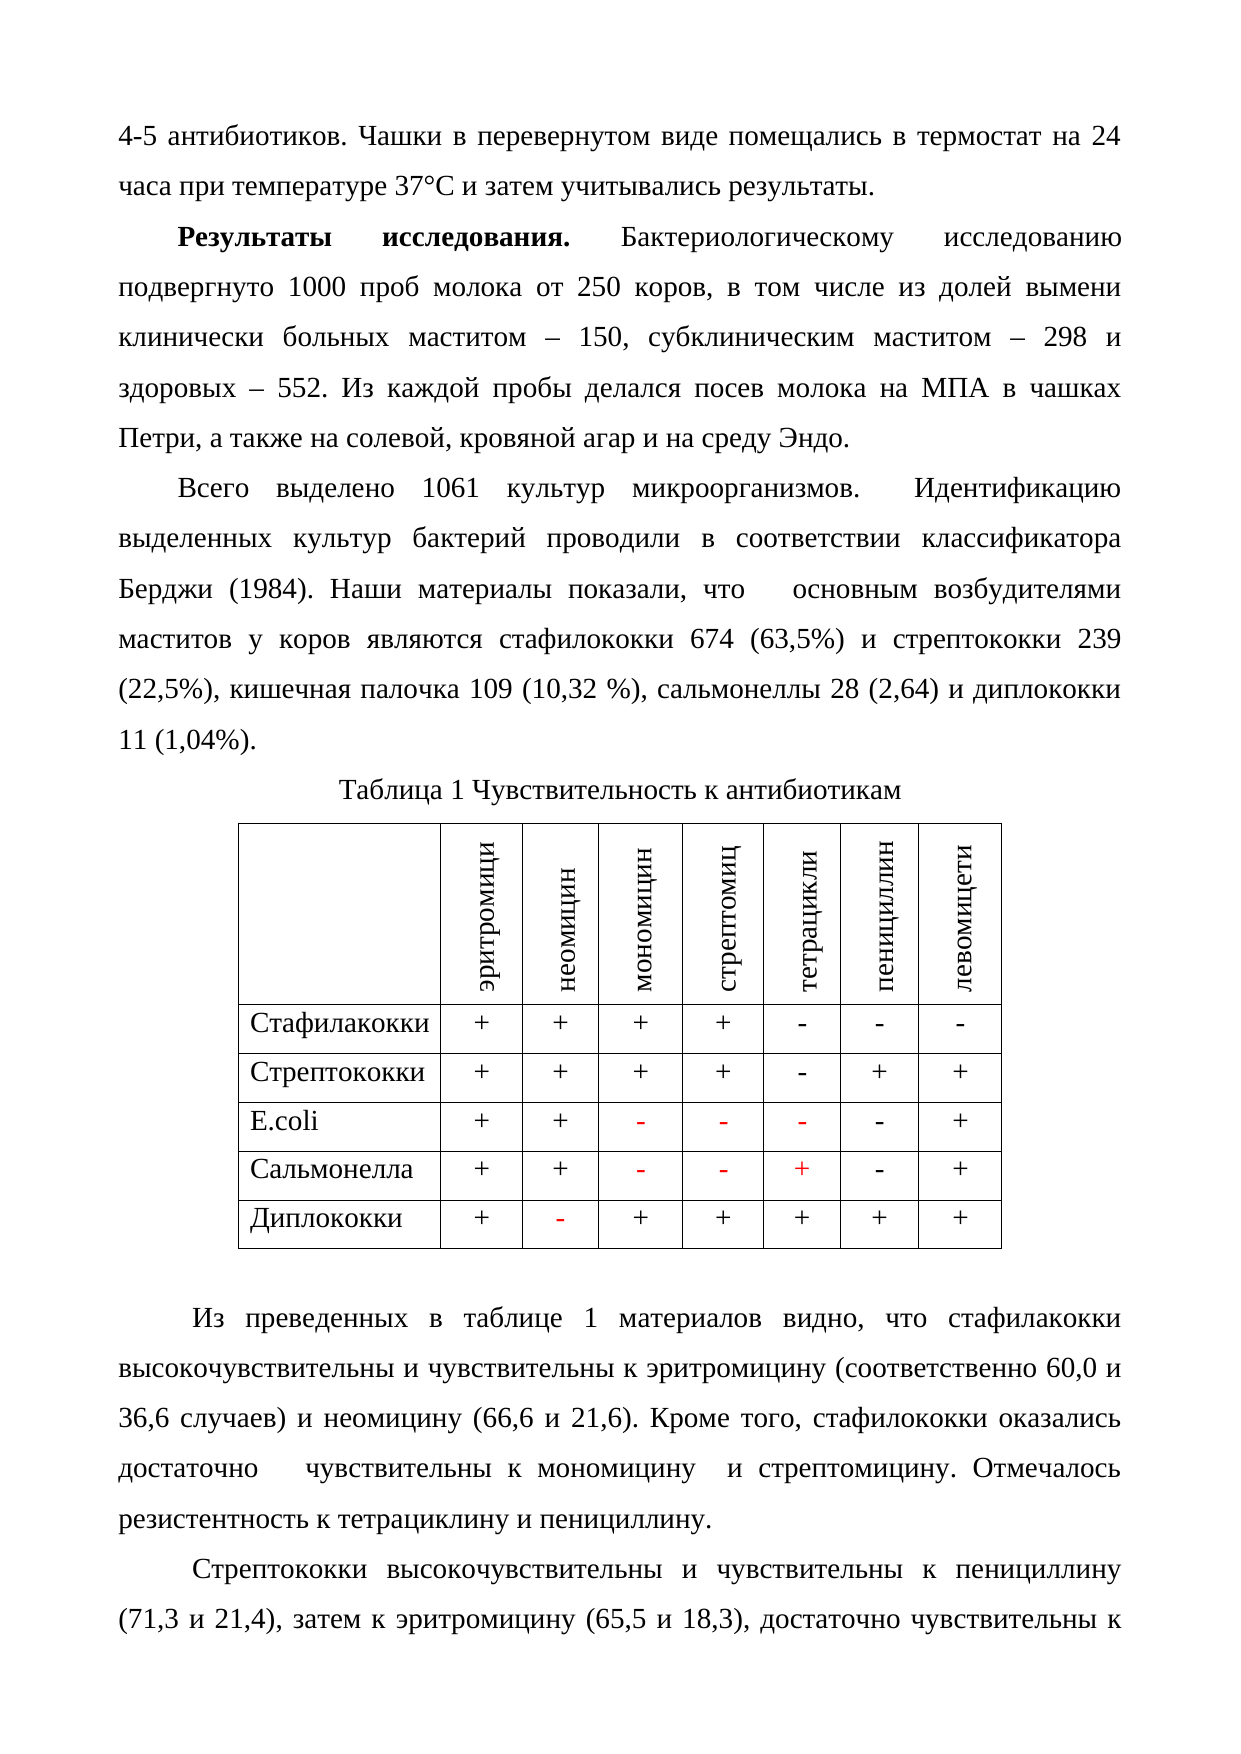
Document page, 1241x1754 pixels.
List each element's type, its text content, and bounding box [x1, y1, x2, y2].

table_cell + [764, 1152, 840, 1199]
text Таблица 1 Чувствительность к антибиотикам [118, 772, 1122, 806]
table_cell - [764, 1054, 840, 1102]
table_cell + [919, 1152, 1001, 1199]
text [118, 1551, 1122, 1635]
table_cell - [841, 1152, 918, 1199]
table_cell Стафилакокки [239, 1005, 440, 1053]
table_cell - [764, 1103, 840, 1151]
table_cell - [683, 1103, 763, 1151]
table_header неомицин [523, 824, 598, 1004]
table_cell - [523, 1201, 598, 1248]
table_cell Сальмонелла [239, 1152, 440, 1199]
table_cell + [764, 1201, 840, 1248]
table_cell + [599, 1054, 682, 1102]
table_cell - [841, 1005, 918, 1053]
table_header тетрациклин [764, 824, 840, 1004]
table_cell + [441, 1054, 522, 1102]
table_cell Стрептококки [239, 1054, 440, 1102]
table_header [239, 824, 440, 1004]
table_cell + [683, 1201, 763, 1248]
table_cell - [599, 1152, 682, 1199]
text Результаты исследования. Бактериологическому исследованию подвергнуто 1000 проб молока от 250 коров, в том числе из долей вымени клинически больных маститом – 150, субклиническим маститом – 298 и здоровых – 552. Из каждой пробы делался посев молока на МПА в чашках Петри, а также на солевой, кровяной агар и на среду Эндо. [118, 219, 1122, 453]
table_cell + [441, 1103, 522, 1151]
table_cell - [764, 1005, 840, 1053]
table_cell + [599, 1201, 682, 1248]
table_cell + [599, 1005, 682, 1053]
table_cell + [523, 1054, 598, 1102]
table_cell - [841, 1103, 918, 1151]
table_cell + [523, 1152, 598, 1199]
table_cell + [841, 1054, 918, 1102]
table_cell + [841, 1201, 918, 1248]
table_cell + [441, 1005, 522, 1053]
text Из преведенных в таблице 1 материалов видно, что стафилакокки высокочувствительны и чувствительны к эритромицину (соответственно 60,0 и 36,6 случаев) и неомицину (66,6 и 21,6). Кроме того, стафилококки оказались достаточно чувствительны к мономицину и стрептомицину. Отмечалось резистентность к тетрациклину и пенициллину. [118, 1300, 1122, 1534]
text Всего выделено 1061 культур микроорганизмов. Идентификацию выделенных культур бактерий проводили в соответствии классификатора Берджи (1984). Наши материалы показали, что основным возбудителями маститов у коров являются стафилококки 674 (63,5%) и стрептококки 239 (22,5%), кишечная палочка 109 (10,32 %), сальмонеллы 28 (2,64) и диплококки 11 (1,04%). [118, 470, 1122, 755]
table_cell Диплококки [239, 1201, 440, 1248]
table_header пенициллин [841, 824, 918, 1004]
table_cell + [441, 1201, 522, 1248]
table_cell - [683, 1152, 763, 1199]
table_cell - [599, 1103, 682, 1151]
table_header стрептомицин [683, 824, 763, 1004]
table_cell E.coli [239, 1103, 440, 1151]
table_header эритромицин [441, 824, 522, 1004]
table_cell + [683, 1005, 763, 1053]
table_cell + [919, 1054, 1001, 1102]
table_cell + [523, 1103, 598, 1151]
table_header левомицетин [919, 824, 1001, 1004]
table_cell + [919, 1103, 1001, 1151]
table_cell - [919, 1005, 1001, 1053]
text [118, 118, 1122, 202]
table_cell + [441, 1152, 522, 1199]
table_header мономицин [599, 824, 682, 1004]
table_cell + [523, 1005, 598, 1053]
table_cell + [919, 1201, 1001, 1248]
table_cell + [683, 1054, 763, 1102]
